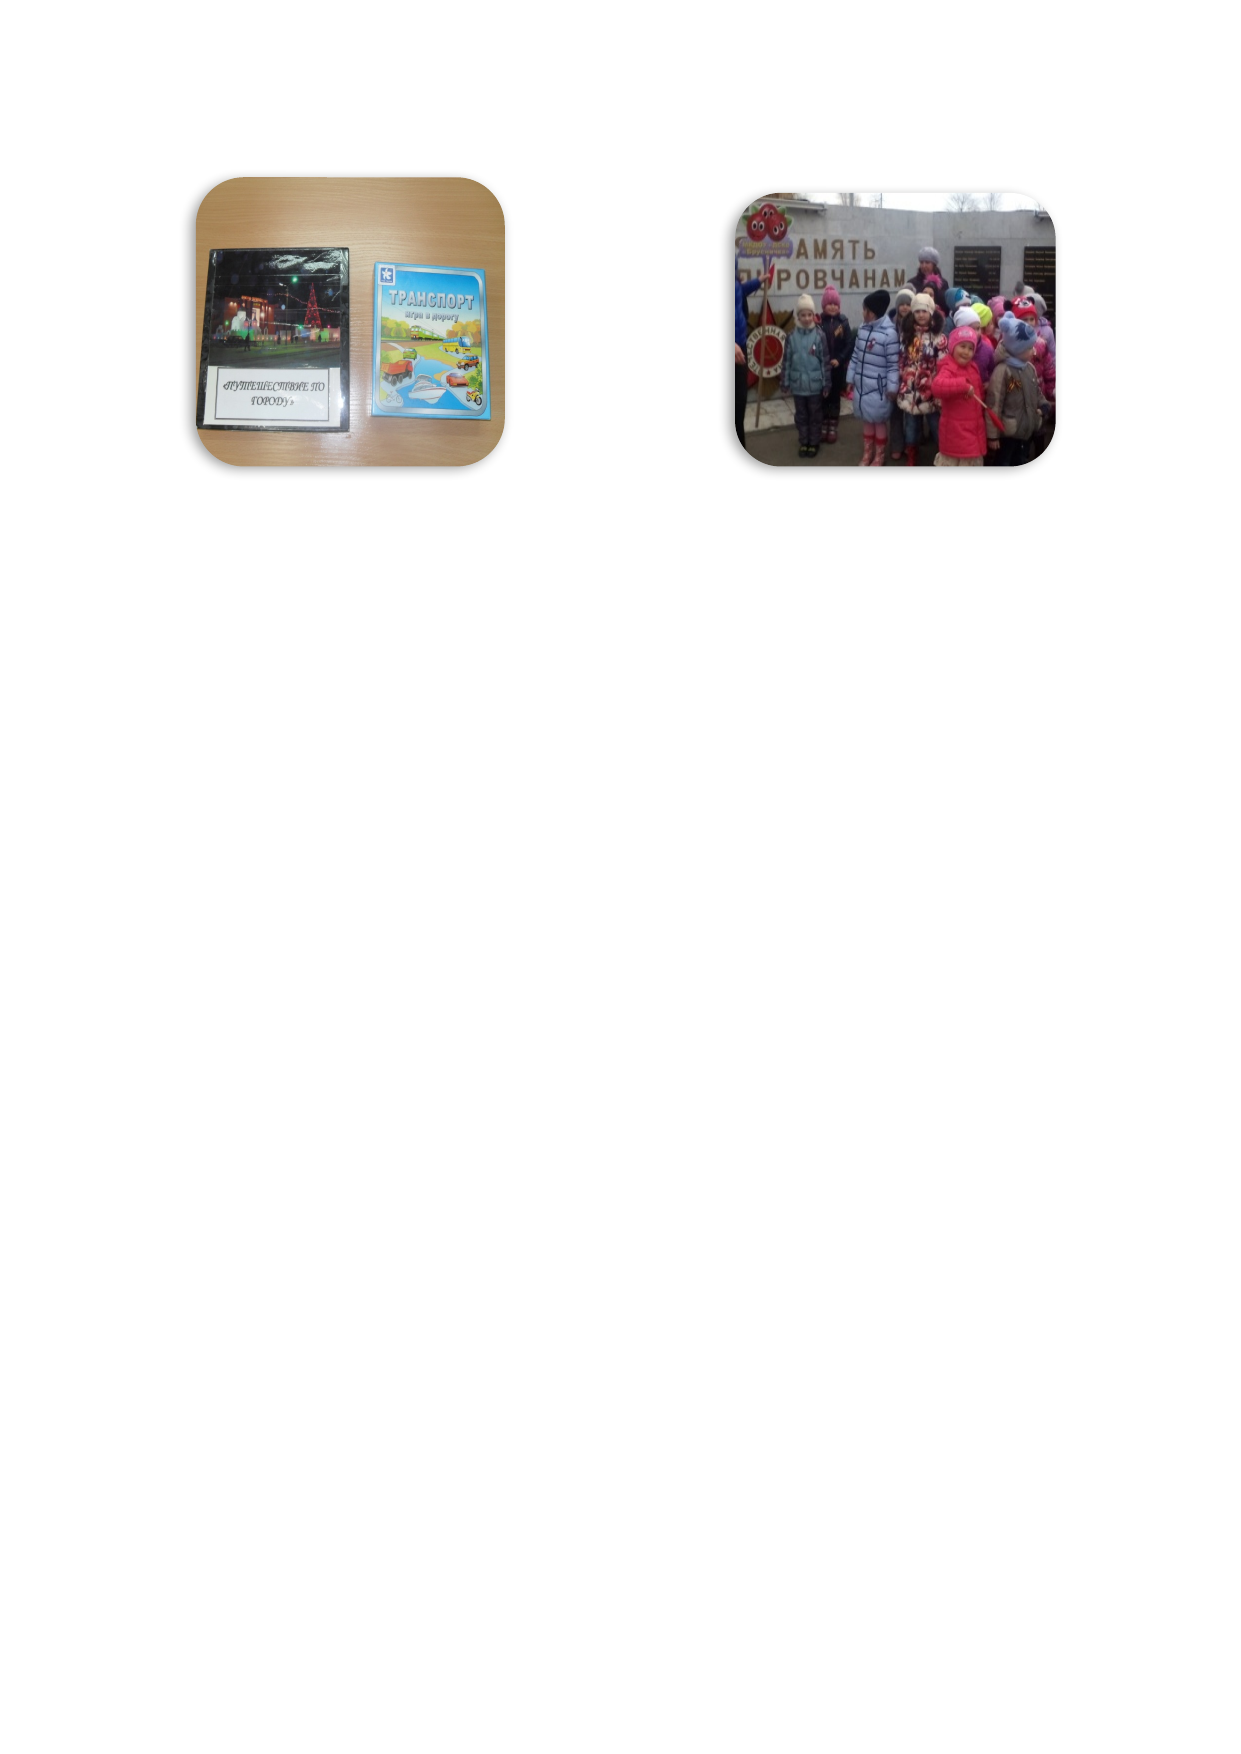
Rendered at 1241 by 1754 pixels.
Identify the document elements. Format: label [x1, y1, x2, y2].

picture [735, 192, 1056, 467]
picture [195, 177, 505, 467]
